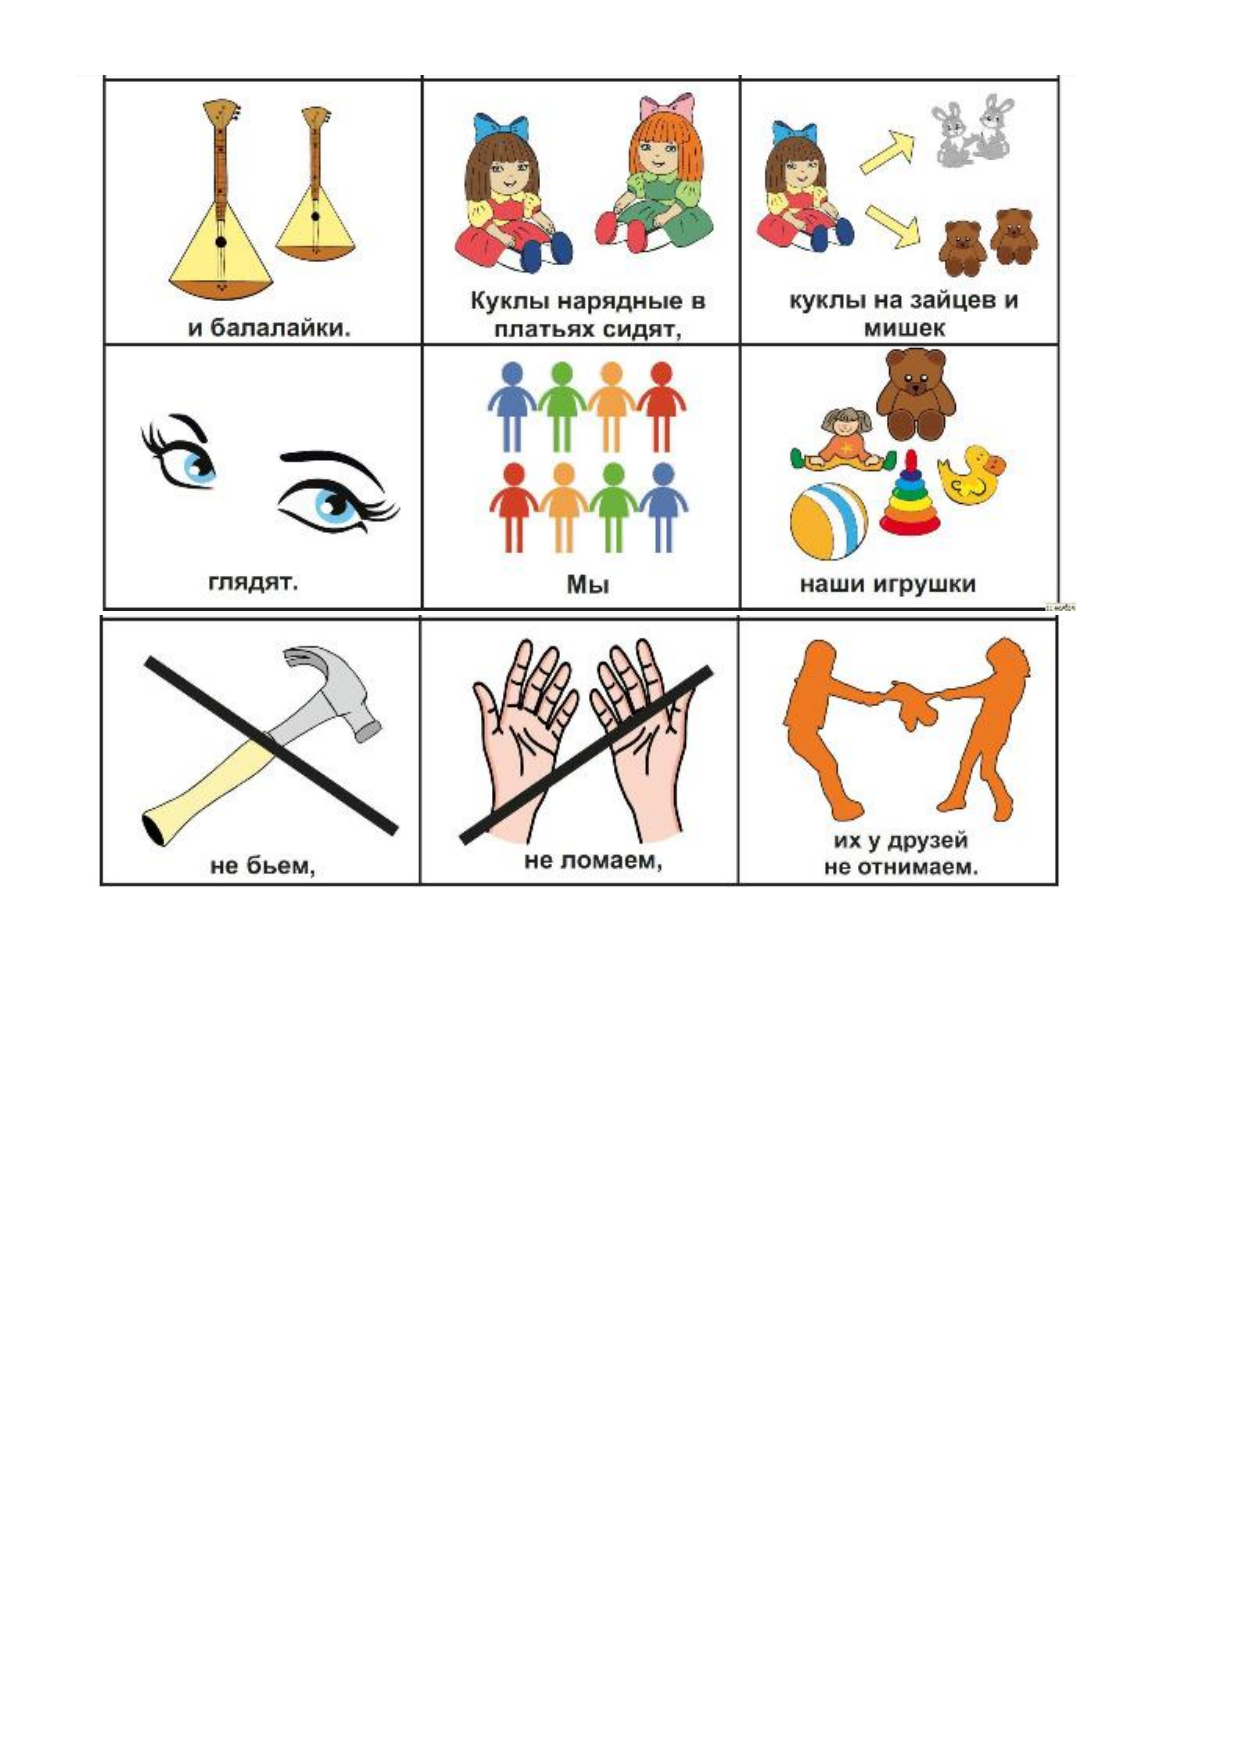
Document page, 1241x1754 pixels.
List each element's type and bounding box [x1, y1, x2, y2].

picture [75, 615, 1076, 888]
picture [75, 75, 1077, 611]
